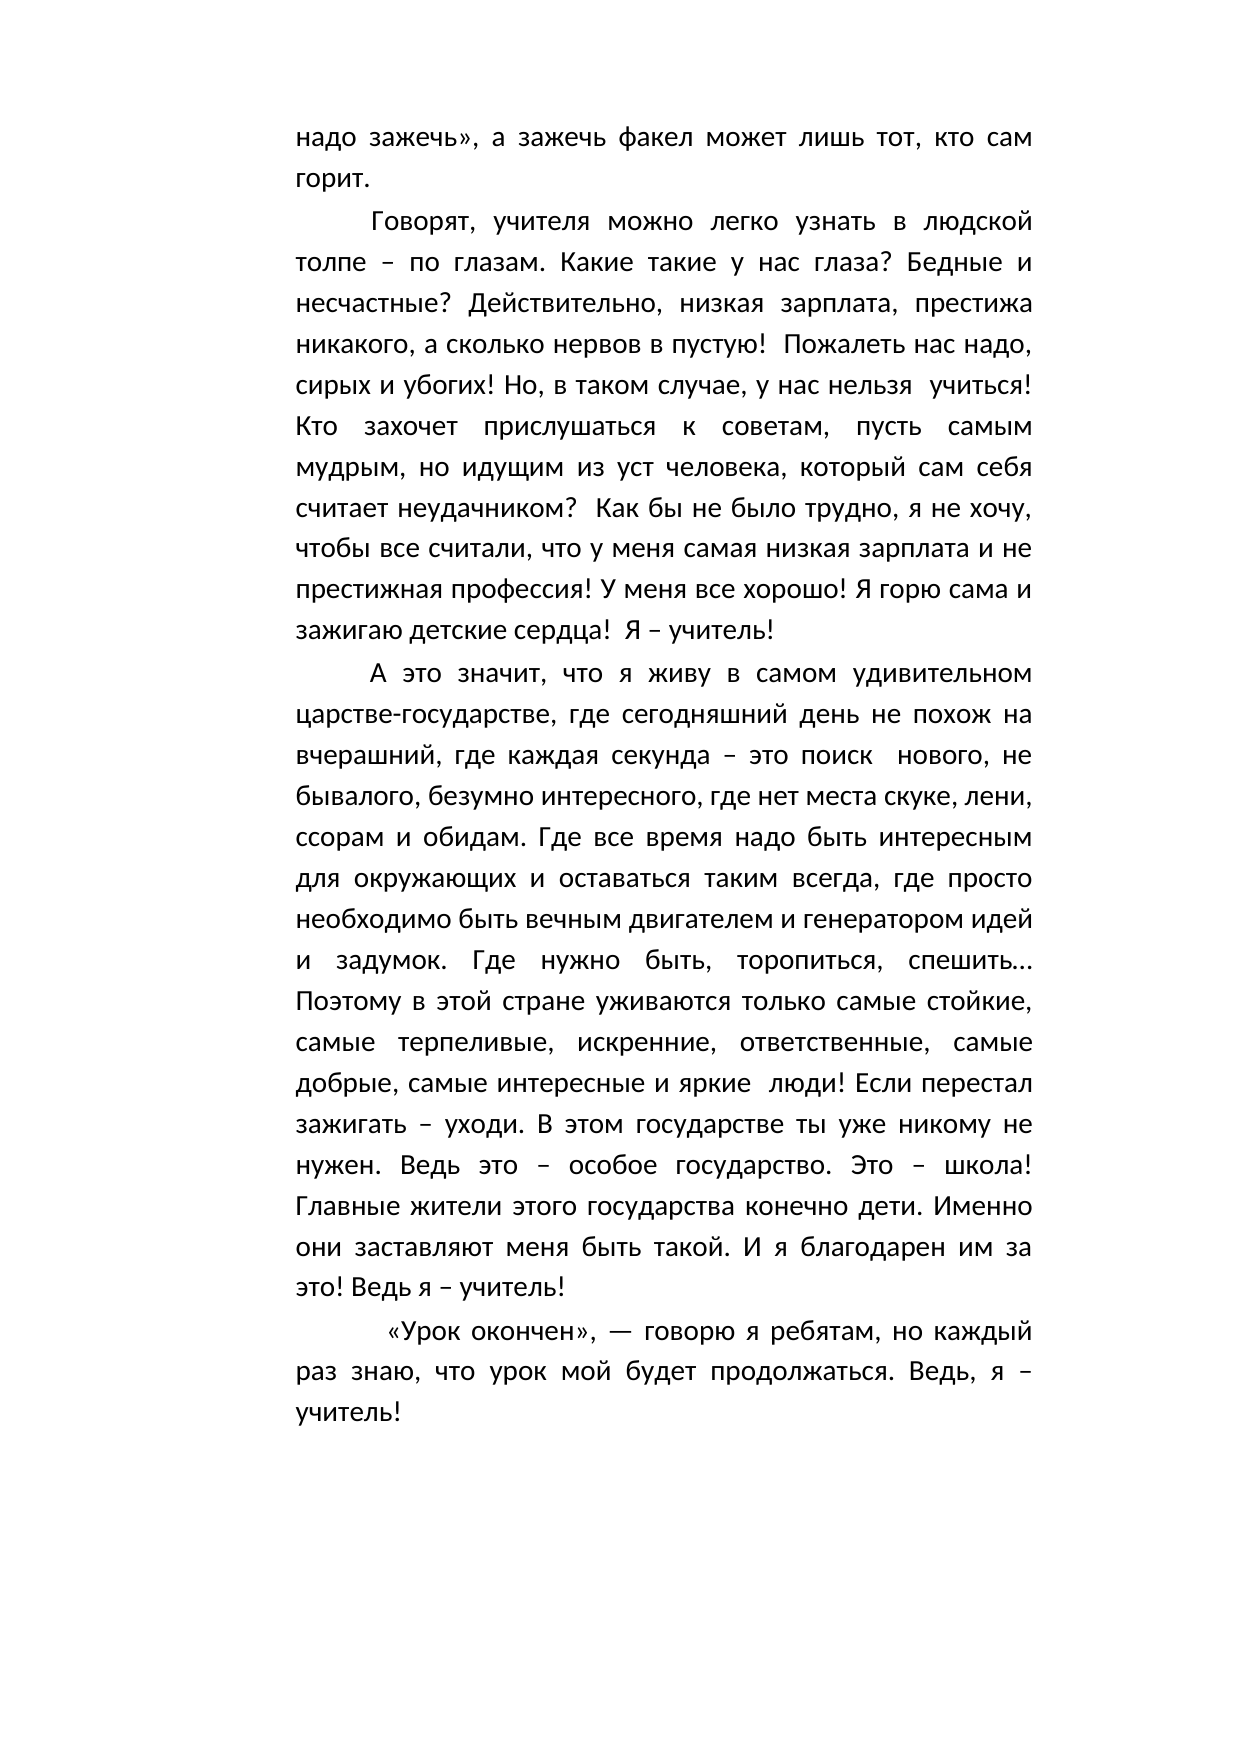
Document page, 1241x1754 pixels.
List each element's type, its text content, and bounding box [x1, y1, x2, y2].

text А это значит, что я живу в самом удивительном царстве-государстве, где сегодняшний день не похож на вчерашний, где каждая секунда – это поиск нового, не бывалого, безумно интересного, где нет места скуке, лени, ссорам и обидам. Где все время надо быть интересным для окружающих и оставаться таким всегда, где просто необходимо быть вечным двигателем и генератором идей и задумок. Где нужно быть, торопиться, спешить… Поэтому в этой стране уживаются только самые стойкие, самые терпеливые, искренние, ответственные, самые добрые, самые интересные и яркие люди! Если перестал зажигать – уходи. В этом государстве ты уже никому не нужен. Ведь это – особое государство. Это – школа! Главные жители этого государства конечно дети. Именно они заставляют меня быть такой. И я благодарен им за это! Ведь я – учитель! [295, 654, 1033, 1304]
text Говорят, учителя можно легко узнать в людской толпе – по глазам. Какие такие у нас глаза? Бедные и несчастные? Действительно, низкая зарплата, престижа никакого, а сколько нервов в пустую! Пожалеть нас надо, сирых и убогих! Но, в таком случае, у нас нельзя учиться! Кто захочет прислушаться к советам, пусть самым мудрым, но идущим из уст человека, который сам себя считает неудачником? Как бы не было трудно, я не хочу, чтобы все считали, что у меня самая низкая зарплата и не престижная профессия! У меня все хорошо! Я горю сама и зажигаю детские сердца! Я – учитель! [295, 202, 1033, 647]
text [295, 118, 1033, 195]
text «Урок окончен», — говорю я ребятам, но каждый раз знаю, что урок мой будет продолжаться. Ведь, я – учитель! [295, 1312, 1033, 1429]
